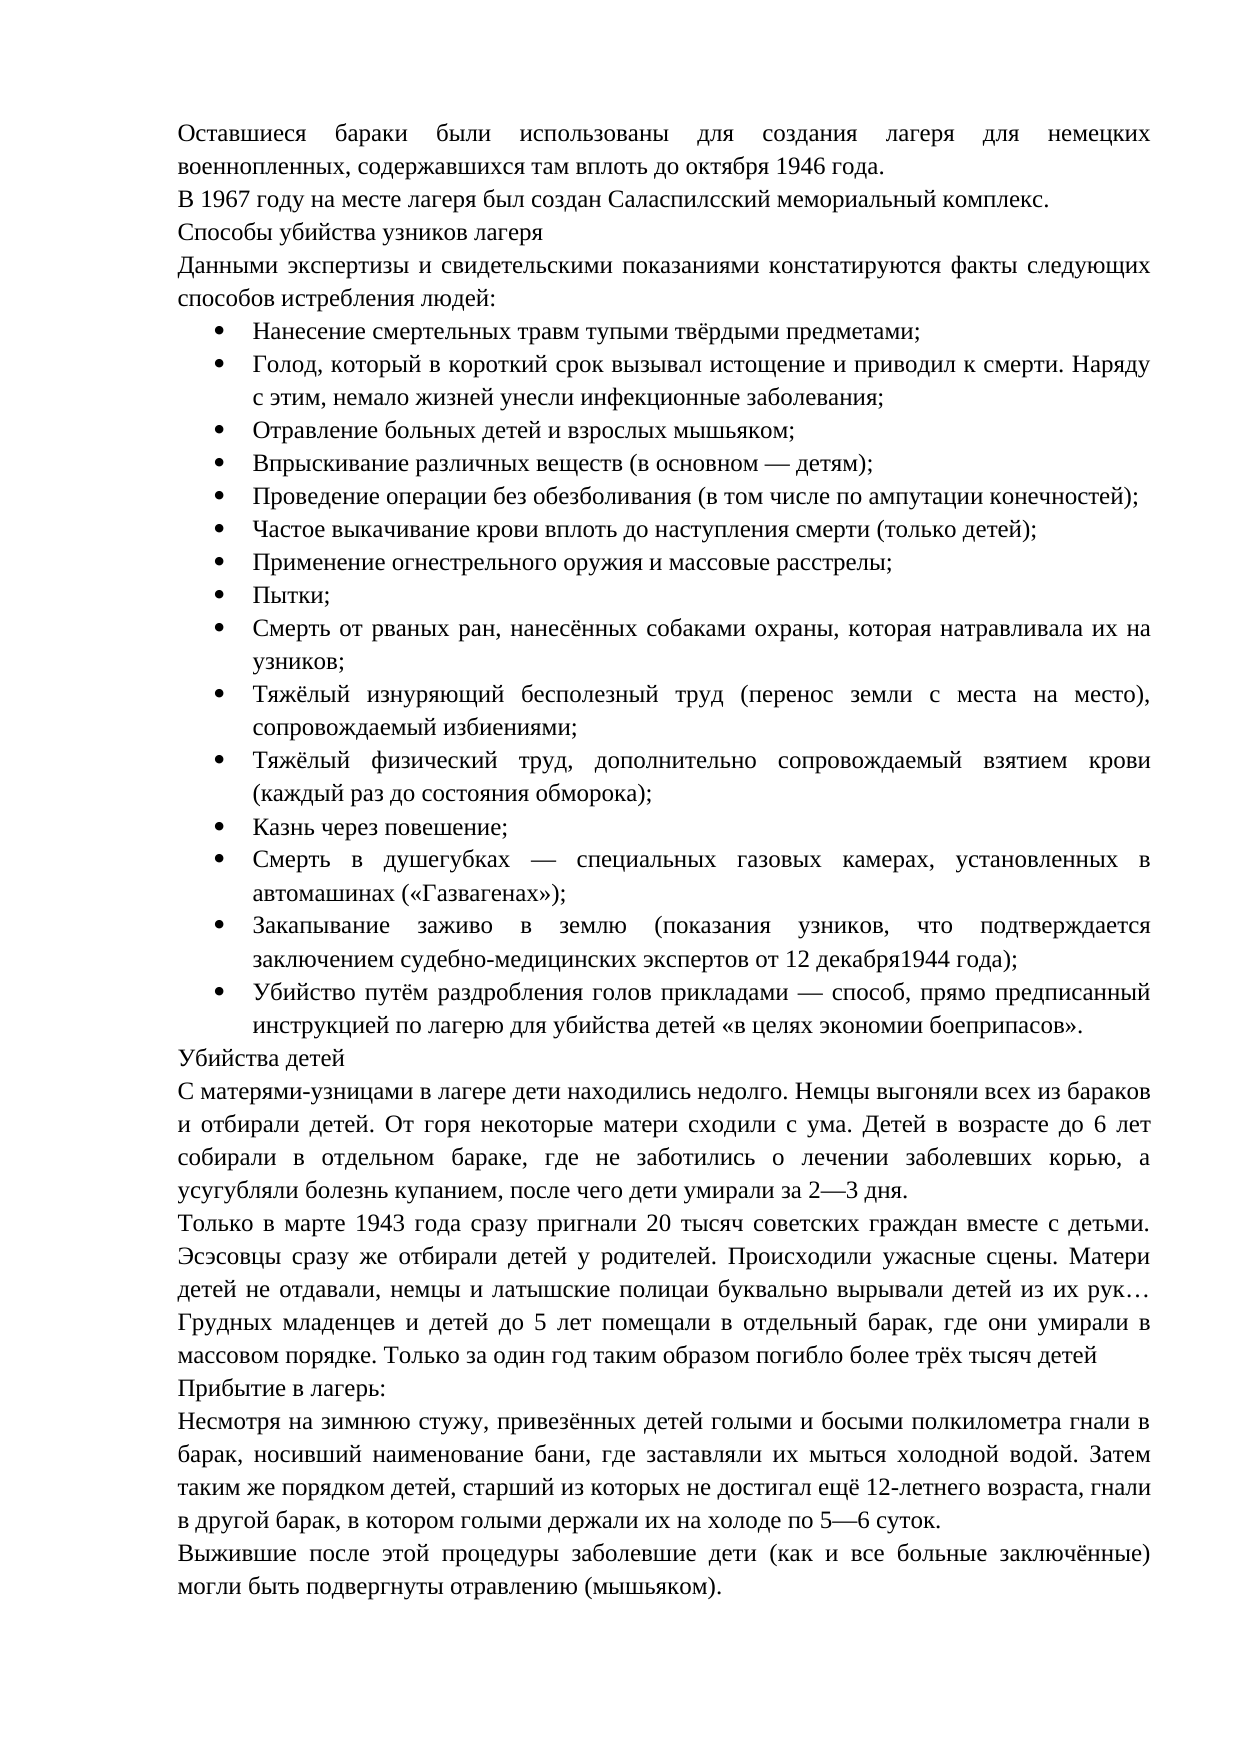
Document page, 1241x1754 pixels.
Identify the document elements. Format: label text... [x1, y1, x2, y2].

list Закапывание заживо в землю (показания узников, что подтверждается заключением судебно-медицинских экспертов от 12 декабря1944 года); [215, 911, 1152, 972]
list Применение огнестрельного оружия и массовые расстрелы; [215, 547, 1152, 576]
list Убийство путём раздробления голов прикладами — способ, прямо предписанный инструкцией по лагерю для убийства детей «в целях экономии боеприпасов». [215, 977, 1152, 1038]
list Казнь через повешение; [215, 812, 1152, 840]
text Несмотря на зимнюю стужу, привезённых детей голыми и босыми полкилометра гнали в барак, носивший наименование бани, где заставляли их мыться холодной водой. Затем таким же порядком детей, старший из которых не достигал ещё 12-летнего возраста, гнали в другой барак, в котором голыми держали их на холоде по 5—6 суток. [177, 1406, 1152, 1534]
list Голод, который в короткий срок вызывал истощение и приводил к смерти. Наряду с этим, немало жизней унесли инфекционные заболевания; [215, 349, 1152, 411]
list Тяжёлый изнуряющий бесполезный труд (перенос земли с места на место), сопровождаемый избиениями; [215, 679, 1152, 741]
text Прибытие в лагерь: [177, 1373, 1152, 1402]
text Выжившие после этой процедуры заболевшие дети (как и все больные заключённые) могли быть подвергнуты отравлению (мышьяком). [177, 1538, 1152, 1600]
list Проведение операции без обезболивания (в том числе по ампутации конечностей); [215, 481, 1152, 510]
text В 1967 году на месте лагеря был создан Саласпилсский мемориальный комплекс. [177, 184, 1152, 213]
text Только в марте 1943 года сразу пригнали 20 тысяч советских граждан вместе с детьми. Эсэсовцы сразу же отбирали детей у родителей. Происходили ужасные сцены. Матери детей не отдавали, немцы и латышские полицаи буквально вырывали детей из их рук… Грудных младенцев и детей до 5 лет помещали в отдельный барак, где они умирали в массовом порядке. Только за один год таким образом погибло более трёх тысяч детей [177, 1208, 1152, 1369]
list Смерть в душегубках — специальных газовых камерах, установленных в автомашинах («Газвагенах»); [215, 844, 1152, 906]
list Смерть от рваных ран, нанесённых собаками охраны, которая натравливала их на узников; [215, 613, 1152, 675]
text С матерями-узницами в лагере дети находились недолго. Немцы выгоняли всех из бараков и отбирали детей. От горя некоторые матери сходили с ума. Детей в возрасте до 6 лет собирали в отдельном бараке, где не заботились о лечении заболевших корью, а усугубляли болезнь купанием, после чего дети умирали за 2—3 дня. [177, 1076, 1152, 1203]
text Способы убийства узников лагеря [177, 217, 1152, 246]
list Нанесение смертельных травм тупыми твёрдыми предметами; [215, 316, 1152, 345]
list Частое выкачивание крови вплоть до наступления смерти (только детей); [215, 514, 1152, 543]
text Убийства детей [177, 1043, 1152, 1071]
text Оставшиеся бараки были использованы для создания лагеря для немецких военнопленных, содержавшихся там вплоть до октября 1946 года. [177, 118, 1152, 180]
list Отравление больных детей и взрослых мышьяком; [215, 415, 1152, 444]
list Впрыскивание различных веществ (в основном — детям); [215, 448, 1152, 477]
list Пытки; [215, 580, 1152, 609]
text Данными экспертизы и свидетельскими показаниями констатируются факты следующих способов истребления людей: [177, 250, 1152, 312]
list Тяжёлый физический труд, дополнительно сопровождаемый взятием крови (каждый раз до состояния обморока); [215, 746, 1152, 807]
